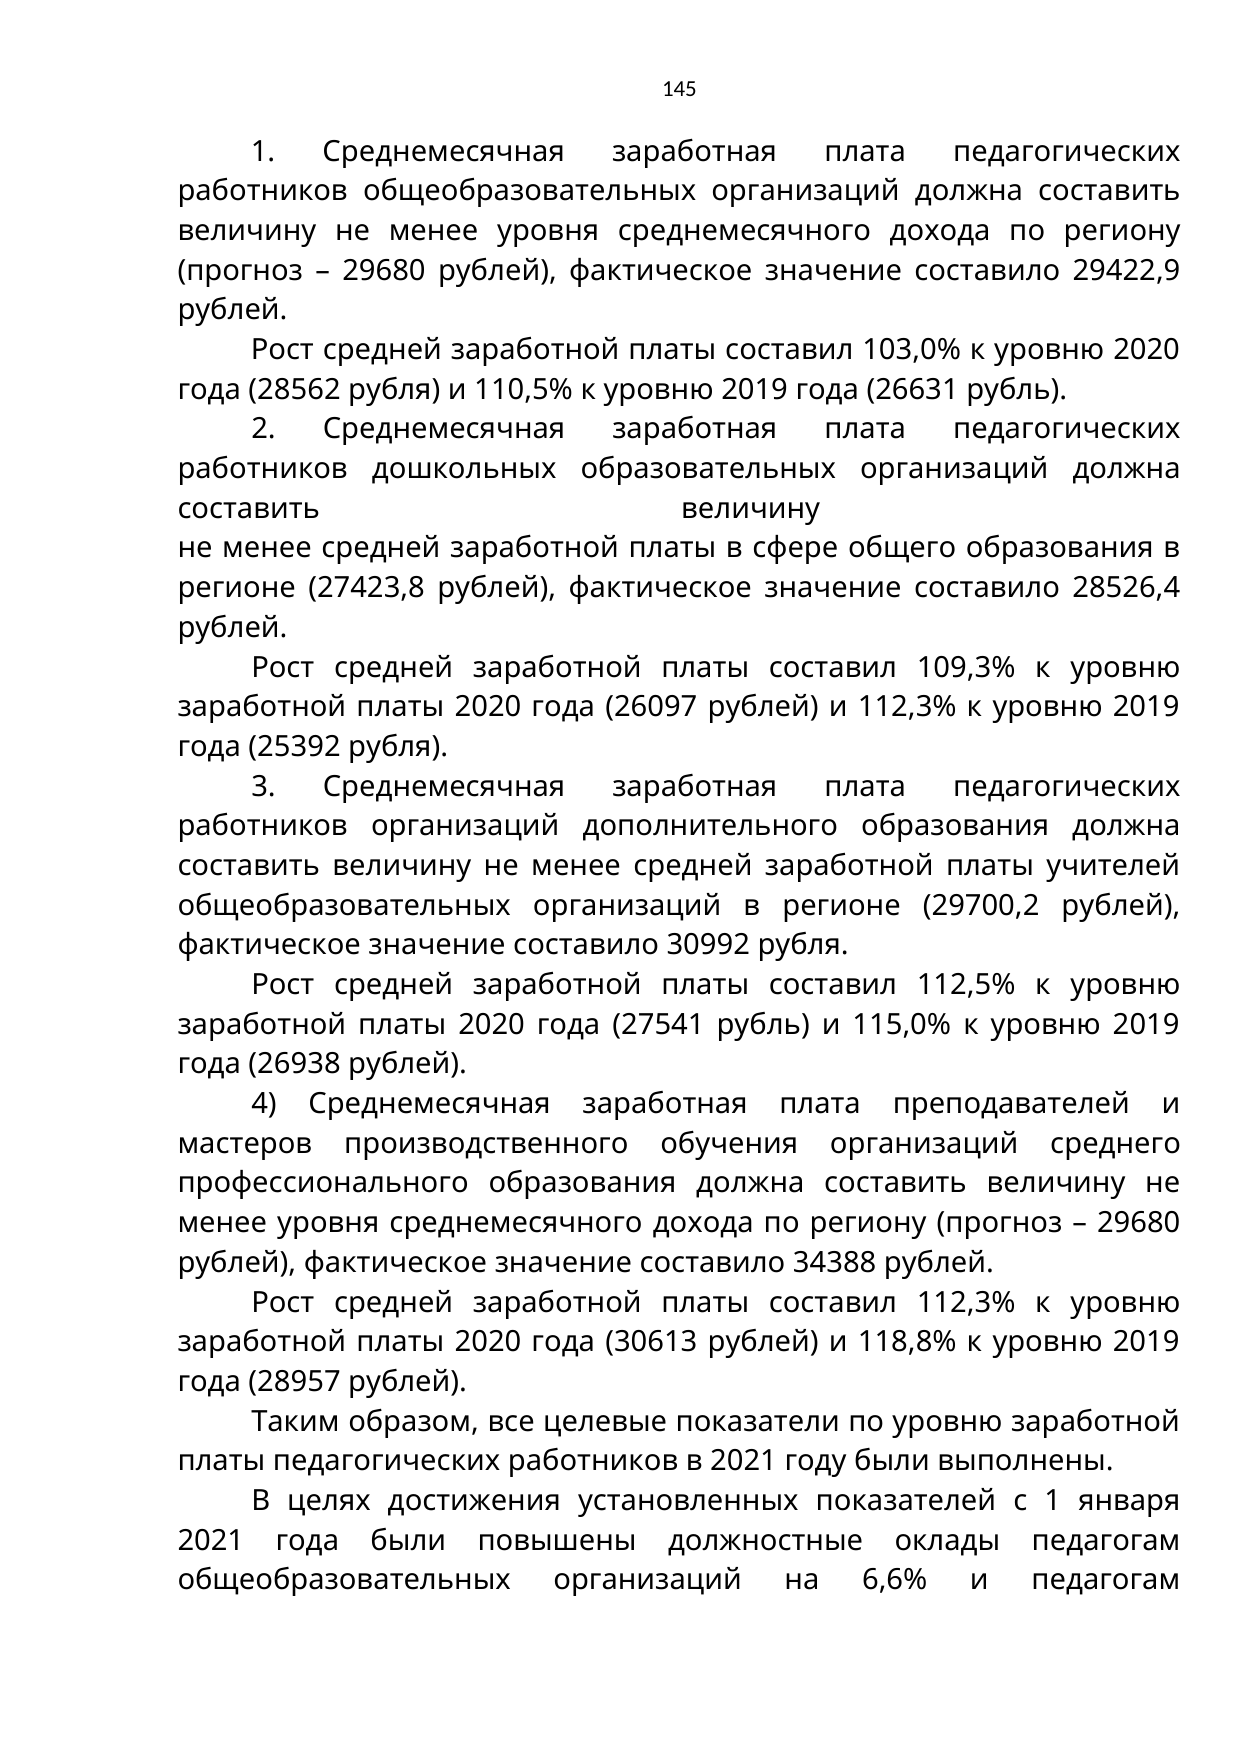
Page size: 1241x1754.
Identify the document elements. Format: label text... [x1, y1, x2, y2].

text Рост средней заработной платы составил 109,3% к уровню заработной платы 2020 года (26097 рублей) и 112,3% к уровню 2019 года (25392 рубля). [177, 646, 1181, 765]
text 3. Среднемесячная заработная плата педагогических работников организаций дополнительного образования должна составить величину не менее средней заработной платы учителей общеобразовательных организаций в регионе (29700,2 рублей), фактическое значение составило 30992 рубля. [177, 765, 1181, 963]
text Рост средней заработной платы составил 112,5% к уровню заработной платы 2020 года (27541 рубль) и 115,0% к уровню 2019 года (26938 рублей). [177, 963, 1181, 1082]
text Рост средней заработной платы составил 103,0% к уровню 2020 года (28562 рубля) и 110,5% к уровню 2019 года (26631 рубль). [177, 328, 1181, 408]
text Рост средней заработной платы составил 112,3% к уровню заработной платы 2020 года (30613 рублей) и 118,8% к уровню 2019 года (28957 рублей). [177, 1281, 1181, 1400]
text 4) Среднемесячная заработная плата преподавателей и мастеров производственного обучения организаций среднего профессионального образования должна составить величину не менее уровня среднемесячного дохода по региону (прогноз – 29680 рублей), фактическое значение составило 34388 рублей. [177, 1082, 1181, 1281]
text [177, 1479, 1181, 1598]
text Таким образом, все целевые показатели по уровню заработной платы педагогических работников в 2021 году были выполнены. [177, 1400, 1181, 1479]
text 2. Среднемесячная заработная плата педагогических работников дошкольных образовательных организаций должна составить величину не менее средней заработной платы в сфере общего образования в регионе (27423,8 рублей), фактическое значение составило 28526,4 рублей. [177, 408, 1181, 646]
text 1. Среднемесячная заработная плата педагогических работников общеобразовательных организаций должна составить величину не менее уровня среднемесячного дохода по региону (прогноз – 29680 рублей), фактическое значение составило 29422,9 рублей. [177, 130, 1181, 328]
